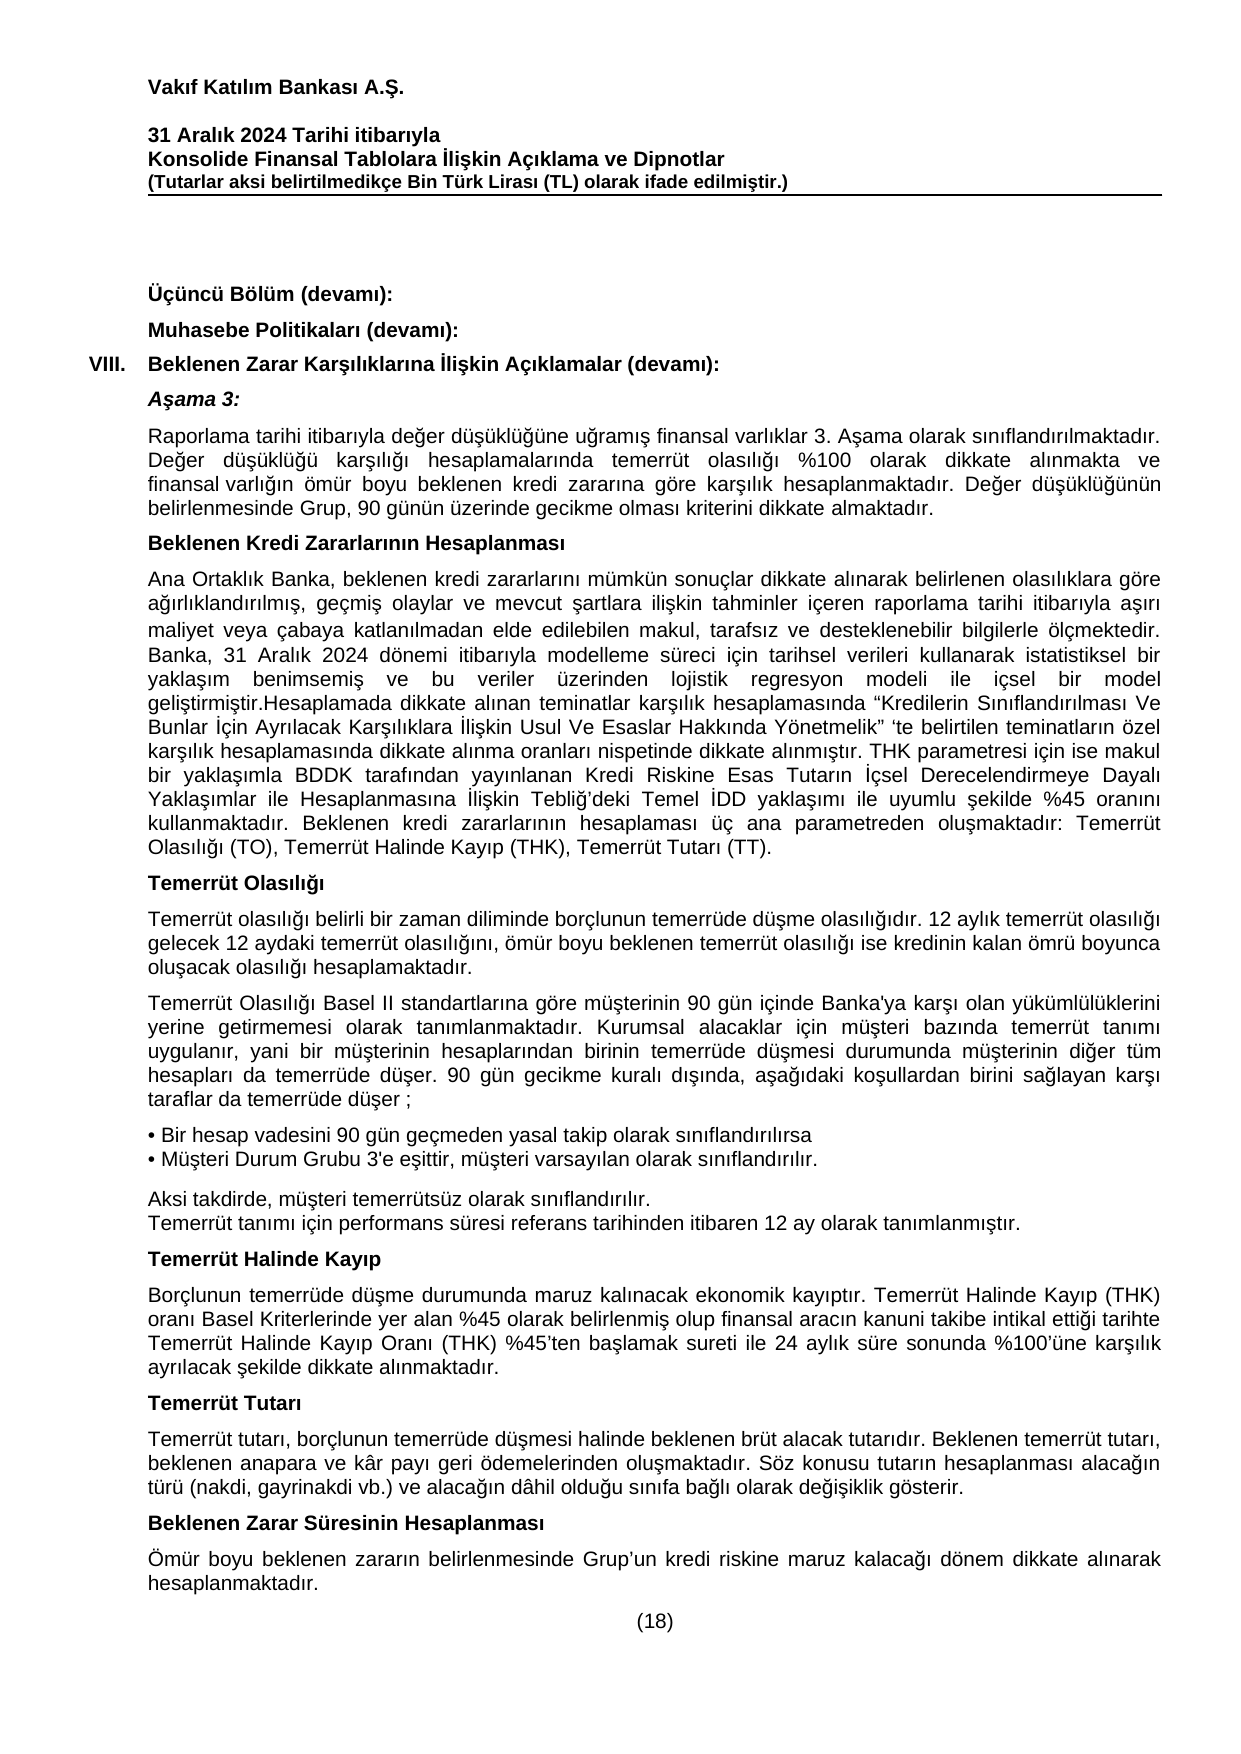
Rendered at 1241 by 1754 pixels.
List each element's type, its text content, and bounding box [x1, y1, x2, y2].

text Temerrüt Olasılığı Basel II standartlarına göre müşterinin 90 gün içinde Banka'ya karşı olan yükümlülüklerini yerine getirmemesi olarak tanımlanmaktadır. Kurumsal alacaklar için müşteri bazında temerrüt tanımı uygulanır, yani bir müşterinin hesaplarından birinin temerrüde düşmesi durumunda müşterinin diğer tüm hesapları da temerrüde düşer. 90 gün gecikme kuralı dışında, aşağıdaki koşullardan birini sağlayan karşı taraflar da temerrüde düşer ; [148, 991, 1162, 1110]
text Temerrüt Tutarı [148, 1391, 1162, 1415]
text Temerrüt olasılığı belirli bir zaman diliminde borçlunun temerrüde düşme olasılığıdır. 12 aylık temerrüt olasılığı gelecek 12 aydaki temerrüt olasılığını, ömür boyu beklenen temerrüt olasılığı ise kredinin kalan ömrü boyunca oluşacak olasılığı hesaplamaktadır. [148, 907, 1162, 979]
text Aksi takdirde, müşteri temerrütsüz olarak sınıflandırılır. [148, 1187, 1162, 1211]
text Muhasebe Politikaları (devamı): [148, 318, 1122, 342]
text Temerrüt tanımı için performans süresi referans tarihinden itibaren 12 ay olarak tanımlanmıştır. [148, 1211, 1162, 1235]
text VIII. Beklenen Zarar Karşılıklarına İlişkin Açıklamalar (devamı): [89, 353, 1122, 376]
text Beklenen Zarar Süresinin Hesaplanması [148, 1511, 1162, 1534]
text Ömür boyu beklenen zararın belirlenmesinde Grup’un kredi riskine maruz kalacağı dönem dikkate alınarak hesaplanmaktadır. [148, 1546, 1162, 1594]
text Raporlama tarihi itibarıyla değer düşüklüğüne uğramış finansal varlıklar 3. Aşama olarak sınıflandırılmaktadır. Değer düşüklüğü karşılığı hesaplamalarında temerrüt olasılığı %100 olarak dikkate alınmakta ve finansal varlığın ömür boyu beklenen kredi zararına göre karşılık hesaplanmaktadır. Değer düşüklüğünün belirlenmesinde Grup, 90 günün üzerinde gecikme olması kriterini dikkate almaktadır. [148, 423, 1162, 519]
text Beklenen Kredi Zararlarının Hesaplanması [148, 531, 1162, 554]
text Temerrüt Olasılığı [148, 871, 1162, 895]
text Üçüncü Bölüm (devamı): [148, 282, 1162, 306]
text Borçlunun temerrüde düşme durumunda maruz kalınacak ekonomik kayıptır. Temerrüt Halinde Kayıp (THK) oranı Basel Kriterlerinde yer alan %45 olarak belirlenmiş olup finansal aracın kanuni takibe intikal ettiği tarihte Temerrüt Halinde Kayıp Oranı (THK) %45’ten başlamak sureti ile 24 aylık süre sonunda %100’üne karşılık ayrılacak şekilde dikkate alınmaktadır. [148, 1283, 1162, 1379]
text Temerrüt tutarı, borçlunun temerrüde düşmesi halinde beklenen brüt alacak tutarıdır. Beklenen temerrüt tutarı, beklenen anapara ve kâr payı geri ödemelerinden oluşmaktadır. Söz konusu tutarın hesaplanması alacağın türü (nakdi, gayrinakdi vb.) ve alacağın dâhil olduğu sınıfa bağlı olarak değişiklik gösterir. [148, 1427, 1162, 1498]
text Aşama 3: [148, 387, 1162, 411]
text • Bir hesap vadesini 90 gün geçmeden yasal takip olarak sınıflandırılırsa [148, 1122, 1162, 1146]
text • Müşteri Durum Grubu 3'e eşittir, müşteri varsayılan olarak sınıflandırılır. [148, 1146, 1162, 1170]
text Temerrüt Halinde Kayıp [148, 1247, 1162, 1271]
text Ana Ortaklık Banka, beklenen kredi zararlarını mümkün sonuçlar dikkate alınarak belirlenen olasılıklara göre ağırlıklandırılmış, geçmiş olaylar ve mevcut şartlara ilişkin tahminler içeren raporlama tarihi itibarıyla aşırı maliyet veya çabaya katlanılmadan elde edilebilen makul, tarafsız ve desteklenebilir bilgilerle ölçmektedir. Banka, 31 Aralık 2024 dönemi itibarıyla modelleme süreci için tarihsel verileri kullanarak istatistiksel bir yaklaşım benimsemiş ve bu veriler üzerinden lojistik regresyon modeli ile içsel bir model geliştirmiştir.Hesaplamada dikkate alınan teminatlar karşılık hesaplamasında “Kredilerin Sınıflandırılması Ve Bunlar İçin Ayrılacak Karşılıklara İlişkin Usul Ve Esaslar Hakkında Yönetmelik” ‘te belirtilen teminatların özel karşılık hesaplamasında dikkate alınma oranları nispetinde dikkate alınmıştır. THK parametresi için ise makul bir yaklaşımla BDDK tarafından yayınlanan Kredi Riskine Esas Tutarın İçsel Derecelendirmeye Dayalı Yaklaşımlar ile Hesaplanmasına İlişkin Tebliğ’deki Temel İDD yaklaşımı ile uyumlu şekilde %45 oranını kullanmaktadır. Beklenen kredi zararlarının hesaplaması üç ana parametreden oluşmaktadır: Temerrüt Olasılığı (TO), Temerrüt Halinde Kayıp (THK), Temerrüt Tutarı (TT). [148, 567, 1162, 859]
